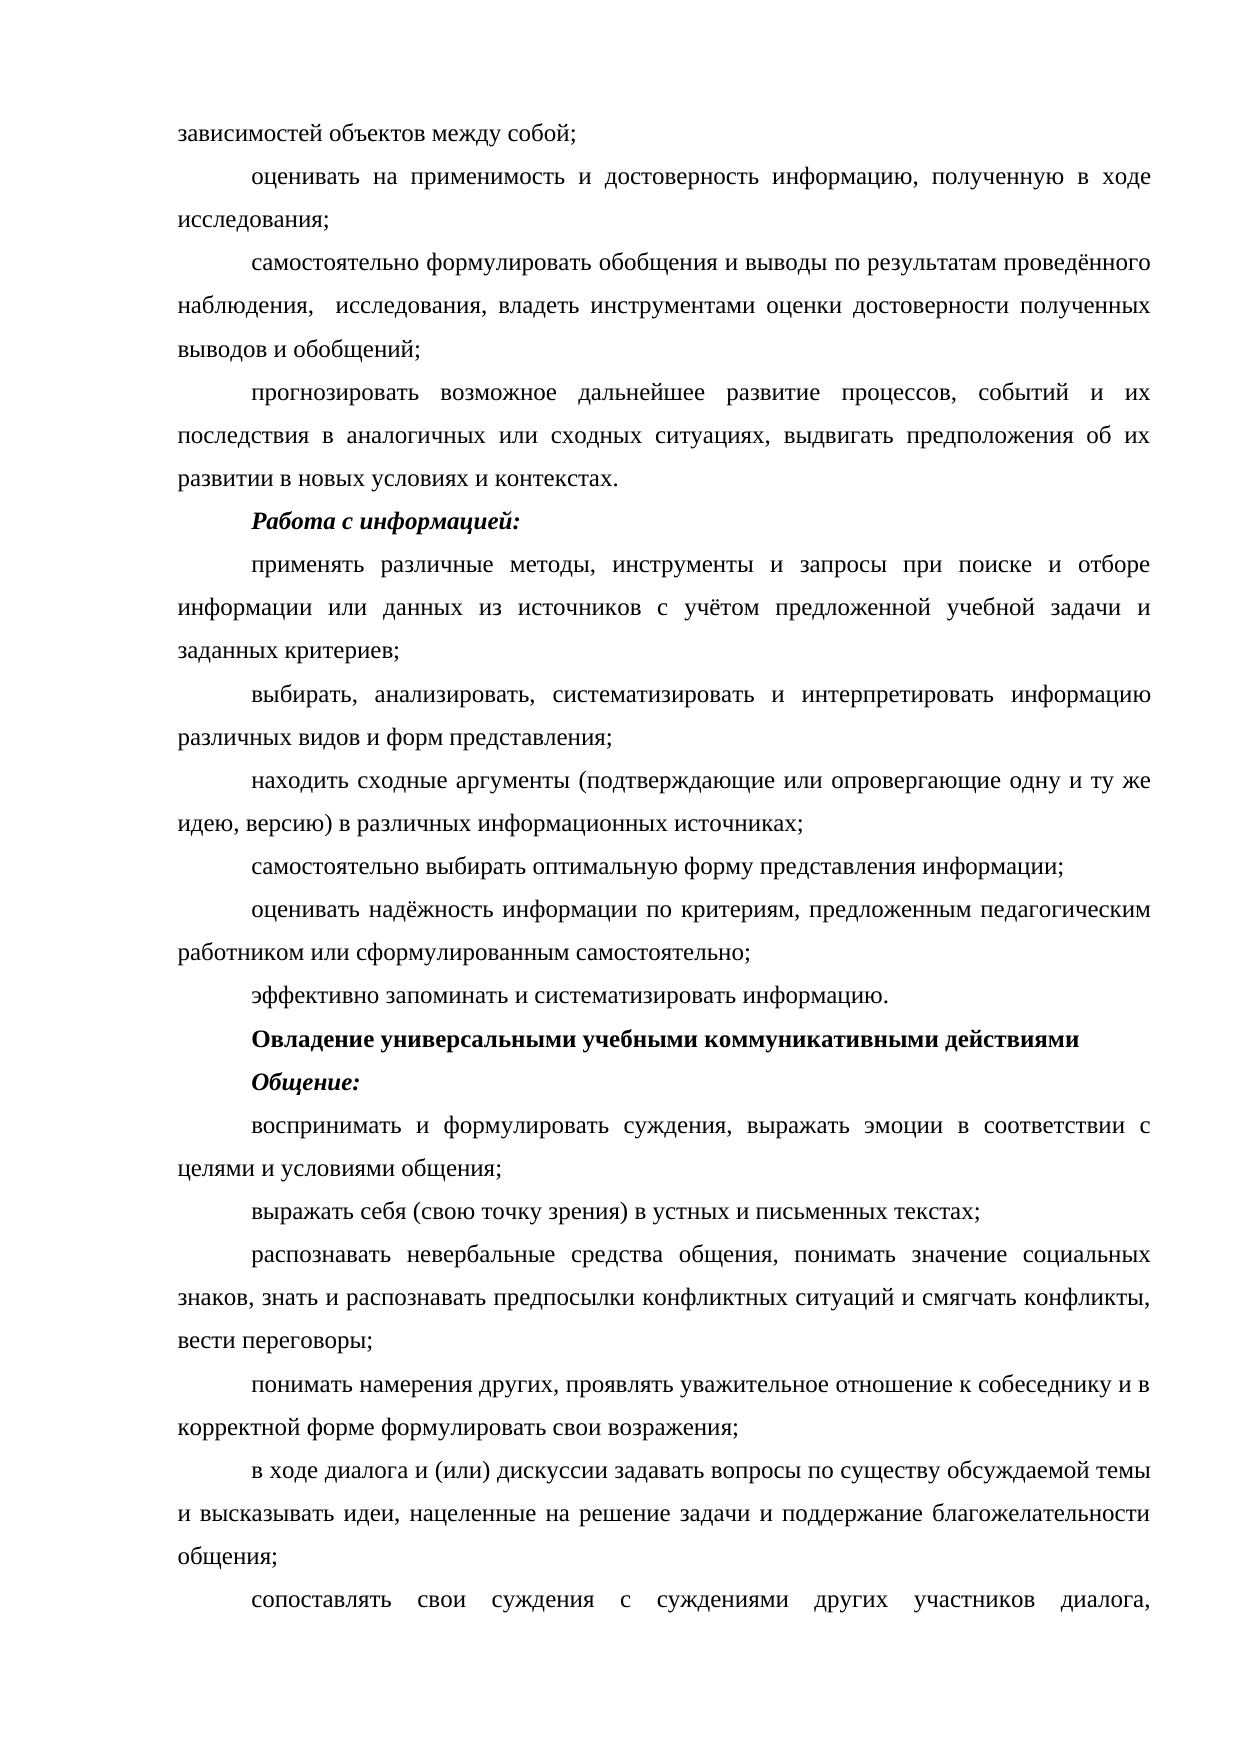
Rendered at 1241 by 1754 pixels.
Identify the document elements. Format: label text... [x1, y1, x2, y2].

text понимать намерения других, проявлять уважительное отношение к собеседнику и в корректной форме формулировать свои возражения; [177, 1369, 1152, 1441]
text оценивать на применимость и достоверность информацию, полученную в ходе исследования; [177, 161, 1152, 233]
text оценивать надёжность информации по критериям, предложенным педагогическим работником или сформулированным самостоятельно; [177, 894, 1152, 966]
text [177, 1584, 1152, 1613]
text выражать себя (свою точку зрения) в устных и письменных текстах; [177, 1196, 1152, 1225]
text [177, 118, 1152, 147]
text самостоятельно выбирать оптимальную форму представления информации; [177, 851, 1152, 880]
text самостоятельно формулировать обобщения и выводы по результатам проведённого наблюдения, исследования, владеть инструментами оценки достоверности полученных выводов и обобщений; [177, 247, 1152, 362]
text эффективно запоминать и систематизировать информацию. [177, 981, 1152, 1009]
text Общение: [177, 1067, 1152, 1096]
text в ходе диалога и (или) дискуссии задавать вопросы по существу обсуждаемой темы и высказывать идеи, нацеленные на решение задачи и поддержание благожелательности общения; [177, 1455, 1152, 1570]
text прогнозировать возможное дальнейшее развитие процессов, событий и их последствия в аналогичных или сходных ситуациях, выдвигать предположения об их развитии в новых условиях и контекстах. [177, 377, 1152, 492]
text выбирать, анализировать, систематизировать и интерпретировать информацию различных видов и форм представления; [177, 679, 1152, 751]
text Работа с информацией: [177, 506, 1152, 535]
text применять различные методы, инструменты и запросы при поиске и отборе информации или данных из источников с учётом предложенной учебной задачи и заданных критериев; [177, 549, 1152, 664]
text воспринимать и формулировать суждения, выражать эмоции в соответствии с целями и условиями общения; [177, 1110, 1152, 1182]
text находить сходные аргументы (подтверждающие или опровергающие одну и ту же идею, версию) в различных информационных источниках; [177, 765, 1152, 837]
text распознавать невербальные средства общения, понимать значение социальных знаков, знать и распознавать предпосылки конфликтных ситуаций и смягчать конфликты, вести переговоры; [177, 1239, 1152, 1354]
text Овладение универсальными учебными коммуникативными действиями [177, 1024, 1152, 1052]
